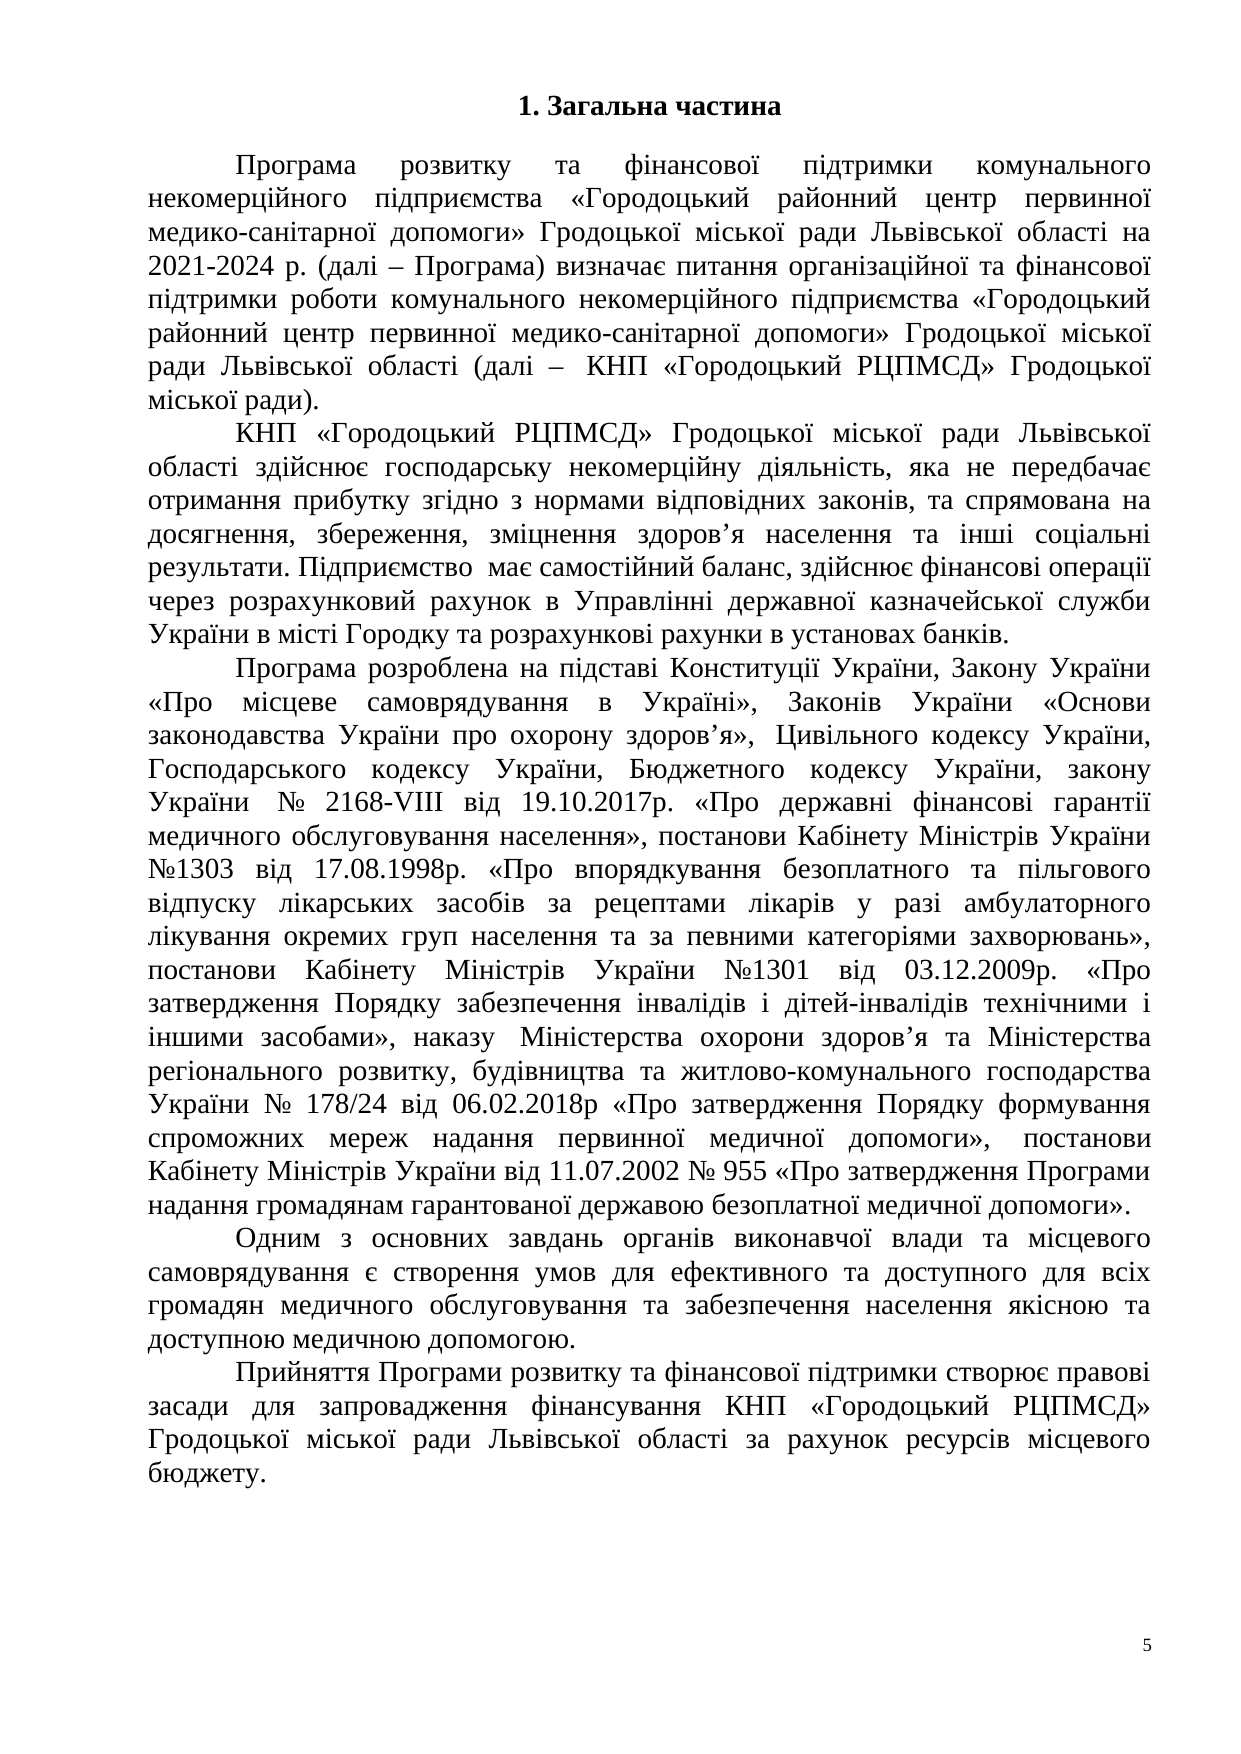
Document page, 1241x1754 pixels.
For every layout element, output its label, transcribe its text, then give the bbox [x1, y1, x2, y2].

text Програма розроблена на підставі Конституції України, Закону України «Про місцеве самоврядування в Україні», Законів України «Основи законодавства України про охорону здоров’я», Цивільного кодексу України, Господарського кодексу України, Бюджетного кодексу України, закону України № 2168-VIII від 19.10.2017р. «Про державні фінансові гарантії медичного обслуговування населення», постанови Кабінету Міністрів України №1303 від 17.08.1998р. «Про впорядкування безоплатного та пільгового відпуску лікарських засобів за рецептами лікарів у разі амбулаторного лікування окремих груп населення та за певними категоріями захворювань», постанови Кабінету Міністрів України №1301 від 03.12.2009р. «Про затвердження Порядку забезпечення інвалідів і дітей-інвалідів технічними і іншими засобами», наказу Міністерства охорони здоров’я та Міністерства регіонального розвитку, будівництва та житлово-комунального господарства України № 178/24 від 06.02.2018р «Про затвердження Порядку формування спроможних мереж надання первинної медичної допомоги», постанови Кабінету Міністрів України від 11.07.2002 № 955 «Про затвердження Програми надання громадянам гарантованої державою безоплатної медичної допомоги». [148, 650, 1152, 1220]
text КНП «Городоцький РЦПМСД» Гродоцької міської ради Львівської області здійснює господарську некомерційну діяльність, яка не передбачає отримання прибутку згідно з нормами відповідних законів, та спрямована на досягнення, збереження, зміцнення здоров’я населення та інші соціальні результати. Підприємство має самостійний баланс, здійснює фінансові операції через розрахунковий рахунок в Управлінні державної казначейської служби України в місті Городку та розрахункові рахунки в установах банків. [148, 415, 1152, 650]
text Програма розвитку та фінансової підтримки комунального некомерційного підприємства «Городоцький районний центр первинної медико-санітарної допомоги» Гродоцької міської ради Львівської області на 2021-2024 р. (далі – Програма) визначає питання організаційної та фінансової підтримки роботи комунального некомерційного підприємства «Городоцький районний центр первинної медико-санітарної допомоги» Гродоцької міської ради Львівської області (далі – КНП «Городоцький РЦПМСД» Гродоцької міської ради). [148, 147, 1152, 415]
text Прийняття Програми розвитку та фінансової підтримки створює правові засади для запровадження фінансування КНП «Городоцький РЦПМСД» Гродоцької міської ради Львівської області за рахунок ресурсів місцевого бюджету. [148, 1354, 1152, 1489]
text Одним з основних завдань органів виконавчої влади та місцевого самоврядування є створення умов для ефективного та доступного для всіх громадян медичного обслуговування та забезпечення населення якісною та доступною медичною допомогою. [148, 1220, 1152, 1354]
text 1. Загальна частина [148, 88, 1152, 122]
